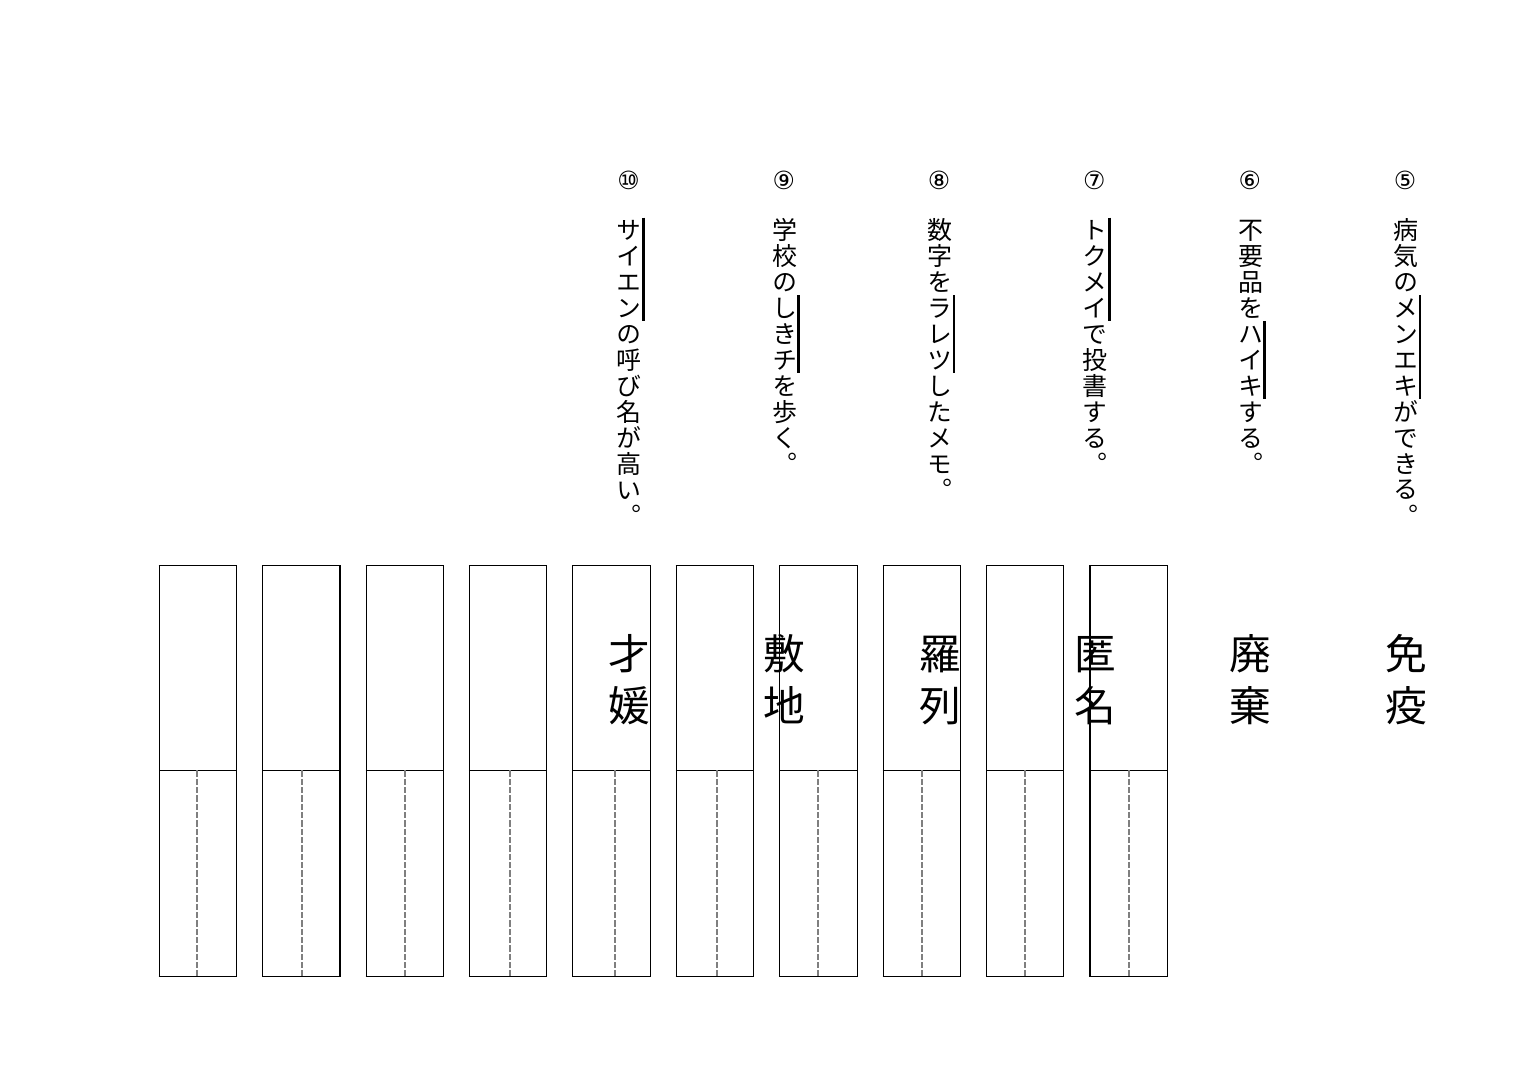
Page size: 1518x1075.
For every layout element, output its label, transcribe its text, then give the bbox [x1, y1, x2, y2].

text ⑥不要品をハイキする。 廃棄 [1199, 166, 1302, 969]
text ⑨学校のしきチを歩く。 敷地 [733, 166, 836, 969]
text ⑦トクメイで投書する。 匿名 [1043, 166, 1147, 969]
text ⑩サイエンの呼び名が高い。 才媛 [578, 166, 681, 969]
text ⑧数字をラレツしたメモ。 羅列 [888, 166, 992, 969]
text ⑤病気のメンエキができる。 免疫 [1354, 166, 1458, 969]
